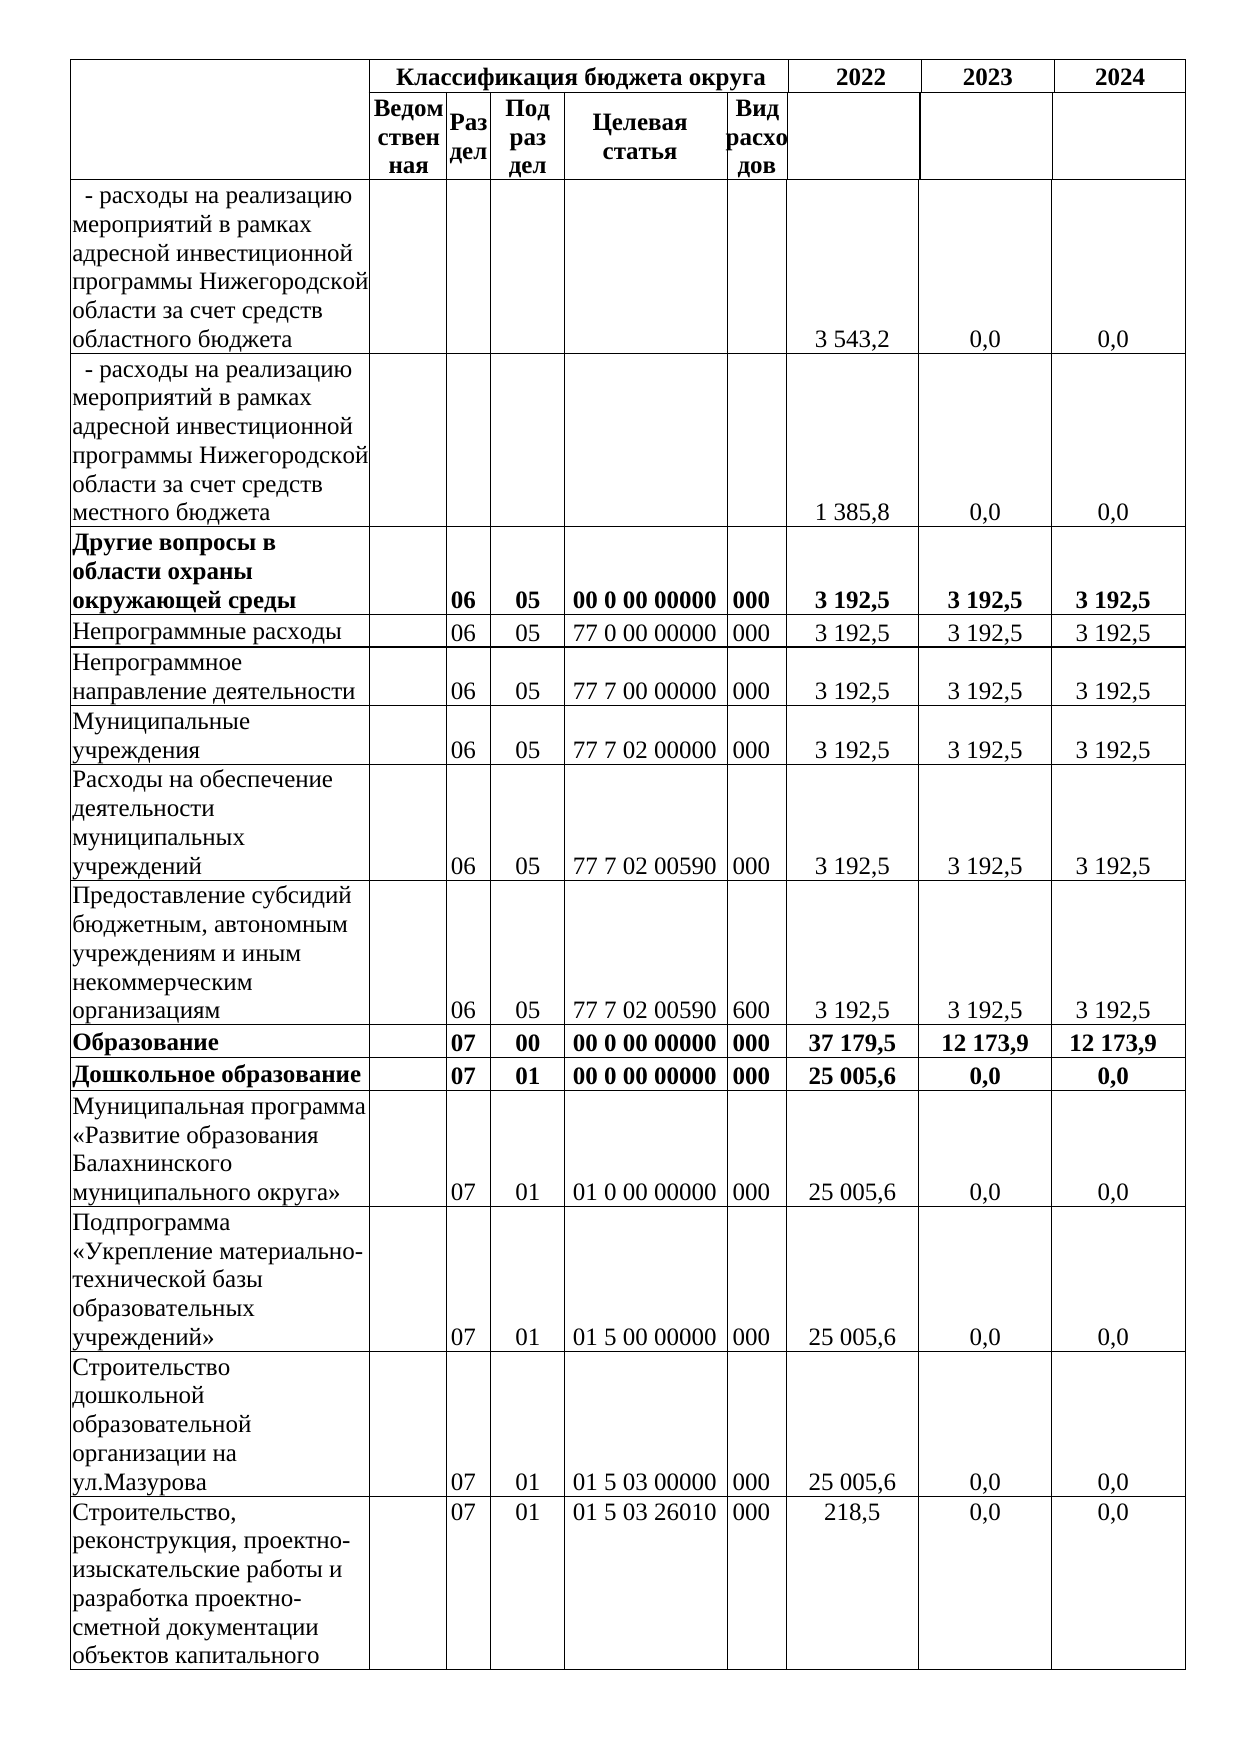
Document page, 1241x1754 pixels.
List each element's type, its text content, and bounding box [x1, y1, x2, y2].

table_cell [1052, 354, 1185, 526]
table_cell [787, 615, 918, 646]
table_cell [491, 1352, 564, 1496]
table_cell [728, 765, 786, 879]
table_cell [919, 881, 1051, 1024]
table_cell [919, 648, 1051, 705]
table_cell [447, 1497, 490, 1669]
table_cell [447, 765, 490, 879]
table_header 2023 [922, 60, 1054, 92]
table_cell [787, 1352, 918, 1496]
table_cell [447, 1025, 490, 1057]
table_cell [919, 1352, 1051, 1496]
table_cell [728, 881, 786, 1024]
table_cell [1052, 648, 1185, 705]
table_header 2024 [1055, 60, 1185, 92]
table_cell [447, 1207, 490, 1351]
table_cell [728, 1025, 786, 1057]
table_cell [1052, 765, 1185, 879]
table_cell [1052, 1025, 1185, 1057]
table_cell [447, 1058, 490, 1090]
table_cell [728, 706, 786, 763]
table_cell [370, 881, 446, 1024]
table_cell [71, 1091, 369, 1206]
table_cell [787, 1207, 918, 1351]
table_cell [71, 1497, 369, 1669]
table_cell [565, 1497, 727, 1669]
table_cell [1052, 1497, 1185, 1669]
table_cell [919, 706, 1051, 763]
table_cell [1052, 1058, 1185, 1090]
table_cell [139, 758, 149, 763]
table_header 2022 [789, 60, 921, 92]
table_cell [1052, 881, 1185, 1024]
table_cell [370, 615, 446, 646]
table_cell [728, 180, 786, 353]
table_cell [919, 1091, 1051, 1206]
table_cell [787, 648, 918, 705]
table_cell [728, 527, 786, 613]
table_cell Ведом ствен ная [370, 93, 446, 179]
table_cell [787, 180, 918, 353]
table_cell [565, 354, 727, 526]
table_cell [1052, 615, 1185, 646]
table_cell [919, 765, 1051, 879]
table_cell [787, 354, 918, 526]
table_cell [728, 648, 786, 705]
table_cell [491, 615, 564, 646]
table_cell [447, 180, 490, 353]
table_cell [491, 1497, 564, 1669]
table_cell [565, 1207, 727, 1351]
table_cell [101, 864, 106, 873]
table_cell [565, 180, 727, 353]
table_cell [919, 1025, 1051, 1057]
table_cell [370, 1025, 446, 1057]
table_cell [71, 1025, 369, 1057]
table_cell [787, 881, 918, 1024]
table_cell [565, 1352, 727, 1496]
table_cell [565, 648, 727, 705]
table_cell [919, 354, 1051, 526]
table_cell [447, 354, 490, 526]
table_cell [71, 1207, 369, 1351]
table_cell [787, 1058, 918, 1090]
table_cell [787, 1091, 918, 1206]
table_cell [1053, 93, 1185, 179]
table_cell [788, 93, 919, 179]
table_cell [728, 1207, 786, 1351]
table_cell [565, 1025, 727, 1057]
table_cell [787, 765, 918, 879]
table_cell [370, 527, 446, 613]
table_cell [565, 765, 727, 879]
table_cell [921, 93, 1052, 179]
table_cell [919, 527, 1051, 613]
table_cell Раз дел [447, 93, 490, 179]
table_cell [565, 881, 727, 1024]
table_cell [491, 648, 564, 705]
table_cell Целевая статья [565, 93, 727, 179]
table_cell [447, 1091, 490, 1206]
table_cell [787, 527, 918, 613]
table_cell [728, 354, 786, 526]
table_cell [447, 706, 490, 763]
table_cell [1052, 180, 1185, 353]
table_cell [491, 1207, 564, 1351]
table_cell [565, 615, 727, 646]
table_header Классификация бюджета округа [370, 60, 788, 92]
table_cell Под раз дел [491, 93, 564, 179]
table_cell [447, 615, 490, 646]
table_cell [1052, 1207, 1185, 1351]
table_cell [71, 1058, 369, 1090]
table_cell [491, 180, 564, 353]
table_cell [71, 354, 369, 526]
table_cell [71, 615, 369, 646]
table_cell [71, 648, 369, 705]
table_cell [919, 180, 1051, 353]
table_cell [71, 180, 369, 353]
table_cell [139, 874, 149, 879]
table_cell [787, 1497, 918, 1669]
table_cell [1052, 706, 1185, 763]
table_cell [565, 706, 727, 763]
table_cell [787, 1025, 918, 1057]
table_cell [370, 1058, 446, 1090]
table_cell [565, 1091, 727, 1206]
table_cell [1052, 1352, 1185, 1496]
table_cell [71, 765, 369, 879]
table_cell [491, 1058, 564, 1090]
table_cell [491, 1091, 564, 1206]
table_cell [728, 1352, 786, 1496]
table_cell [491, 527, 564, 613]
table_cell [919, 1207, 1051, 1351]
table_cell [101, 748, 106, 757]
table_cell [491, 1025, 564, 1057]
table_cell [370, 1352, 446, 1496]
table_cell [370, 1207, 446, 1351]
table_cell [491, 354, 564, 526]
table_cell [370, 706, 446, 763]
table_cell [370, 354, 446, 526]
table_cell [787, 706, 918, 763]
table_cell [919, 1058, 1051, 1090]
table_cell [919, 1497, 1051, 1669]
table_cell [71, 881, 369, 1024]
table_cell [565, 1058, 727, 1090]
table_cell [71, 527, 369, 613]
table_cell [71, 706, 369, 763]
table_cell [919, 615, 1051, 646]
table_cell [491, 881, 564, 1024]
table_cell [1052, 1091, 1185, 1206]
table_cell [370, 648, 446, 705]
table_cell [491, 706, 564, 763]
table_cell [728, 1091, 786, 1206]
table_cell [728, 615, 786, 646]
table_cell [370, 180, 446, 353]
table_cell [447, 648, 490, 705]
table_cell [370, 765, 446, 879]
table_cell Вид расхо дов [728, 93, 787, 179]
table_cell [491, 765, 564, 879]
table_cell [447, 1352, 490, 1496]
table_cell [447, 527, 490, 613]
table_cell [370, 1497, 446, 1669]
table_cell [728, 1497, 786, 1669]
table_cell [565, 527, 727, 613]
table_header [71, 60, 369, 179]
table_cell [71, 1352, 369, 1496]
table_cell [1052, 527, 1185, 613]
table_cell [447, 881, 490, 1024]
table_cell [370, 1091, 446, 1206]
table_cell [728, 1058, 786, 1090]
